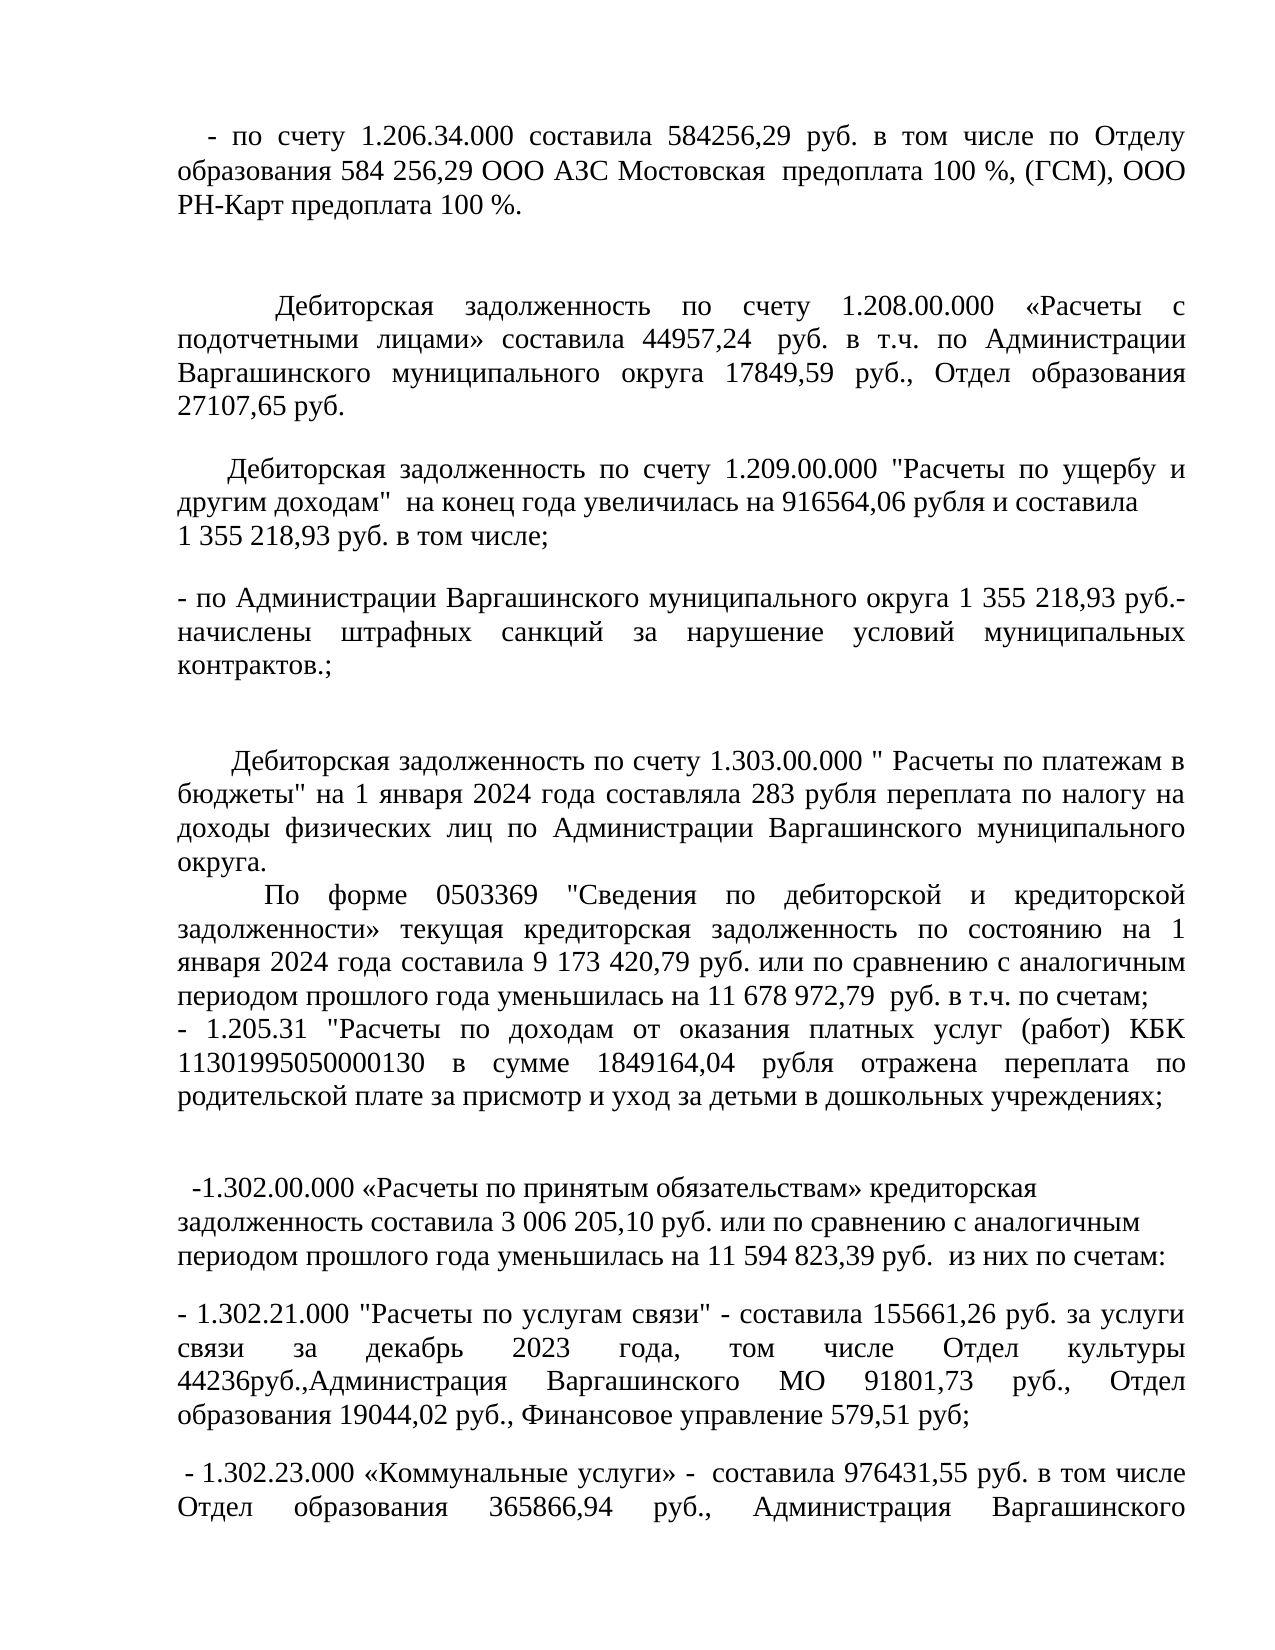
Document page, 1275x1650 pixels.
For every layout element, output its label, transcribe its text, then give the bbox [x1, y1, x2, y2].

text -1.302.00.000 «Расчеты по принятым обязательствам» кредиторская задолженность составила 3 006 205,10 руб. или по сравнению с аналогичным периодом прошлого года уменьшилась на 11 594 823,39 руб. из них по счетам: [177, 1171, 1186, 1271]
text 1 355 218,93 руб. в том числе; [177, 518, 1186, 551]
text - по счету 1.206.34.000 составила 584256,29 руб. в том числе по Отделу образования 584 256,29 ООО АЗС Мостовская предоплата 100 %, (ГСМ), ООО РН-Карт предоплата 100 %. [177, 118, 1186, 221]
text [177, 1455, 1186, 1522]
text - 1.205.31 "Расчеты по доходам от оказания платных услуг (работ) КБК 11301995050000130 в сумме 1849164,04 рубля отражена переплата по родительской плате за присмотр и уход за детьми в дошкольных учреждениях; [177, 1011, 1186, 1112]
text Дебиторская задолженность по счету 1.209.00.000 "Расчеты по ущербу и другим доходам" на конец года увеличилась на 916564,06 рубля и составила [177, 451, 1186, 518]
text - по Администрации Варгашинского муниципального округа 1 355 218,93 руб.- начислены штрафных санкций за нарушение условий муниципальных контрактов.; [177, 580, 1186, 681]
text Дебиторская задолженность по счету 1.303.00.000 " Расчеты по платежам в бюджеты" на 1 января 2024 года составляла 283 рубля переплата по налогу на доходы физических лиц по Администрации Варгашинского муниципального округа. [177, 743, 1186, 877]
text Дебиторская задолженность по счету 1.208.00.000 «Расчеты с подотчетными лицами» составила 44957,24 руб. в т.ч. по Администрации Варгашинского муниципального округа 17849,59 руб., Отдел образования 27107,65 руб. [177, 288, 1186, 422]
text По форме 0503369 "Сведения по дебиторской и кредиторской задолженности» текущая кредиторская задолженность по состоянию на 1 января 2024 года составила 9 173 420,79 руб. или по сравнению с аналогичным периодом прошлого года уменьшилась на 11 678 972,79 руб. в т.ч. по счетам; [177, 877, 1186, 1011]
text - 1.302.21.000 "Расчеты по услугам связи" - составила 155661,26 руб. за услуги связи за декабрь 2023 года, том числе Отдел культуры 44236руб.,Администрация Варгашинского МО 91801,73 руб., Отдел образования 19044,02 руб., Финансовое управление 579,51 руб; [177, 1296, 1186, 1430]
